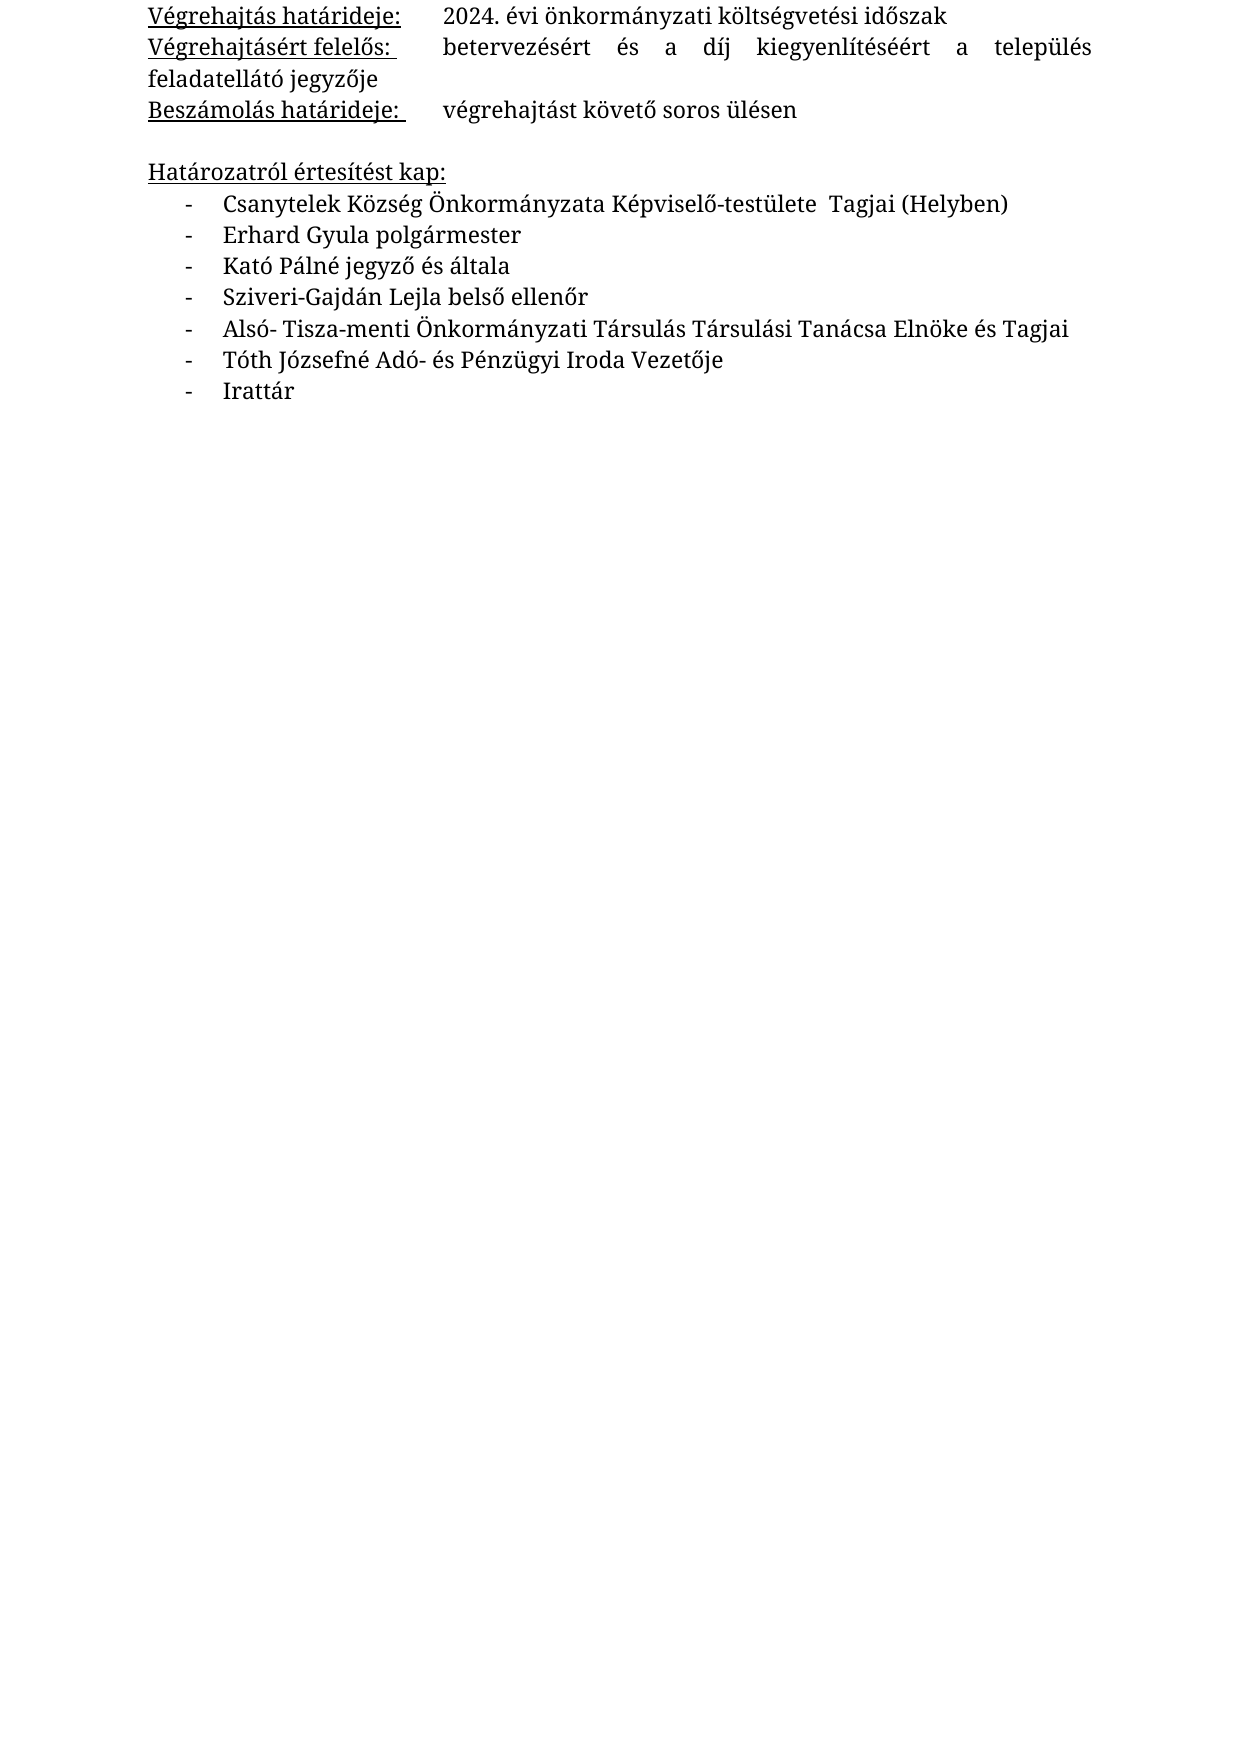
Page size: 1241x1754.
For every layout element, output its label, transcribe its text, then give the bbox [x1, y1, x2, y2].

list Sziveri-Gajdán Lejla belső ellenőr [185, 281, 1093, 312]
list Erhard Gyula polgármester [185, 219, 1093, 250]
list Alsó- Tisza-menti Önkormányzati Társulás Társulási Tanácsa Elnöke és Tagjai [185, 312, 1093, 344]
list Irattár [185, 375, 1093, 406]
list Csanytelek Község Önkormányzata Képviselő-testülete Tagjai (Helyben) [185, 187, 1093, 219]
list Tóth Józsefné Adó- és Pénzügyi Iroda Vezetője [185, 344, 1093, 375]
text Végrehajtásért felelős: betervezésért és a díj kiegyenlítéséért a település feladatellátó jegyzője [148, 31, 1093, 94]
text Határozatról értesítést kap: [148, 156, 1093, 187]
text Beszámolás határideje: végrehajtást követő soros ülésen [148, 94, 1093, 125]
list Kató Pálné jegyző és általa [185, 250, 1093, 281]
text Végrehajtás határideje: 2024. évi önkormányzati költségvetési időszak [148, 0, 1093, 31]
